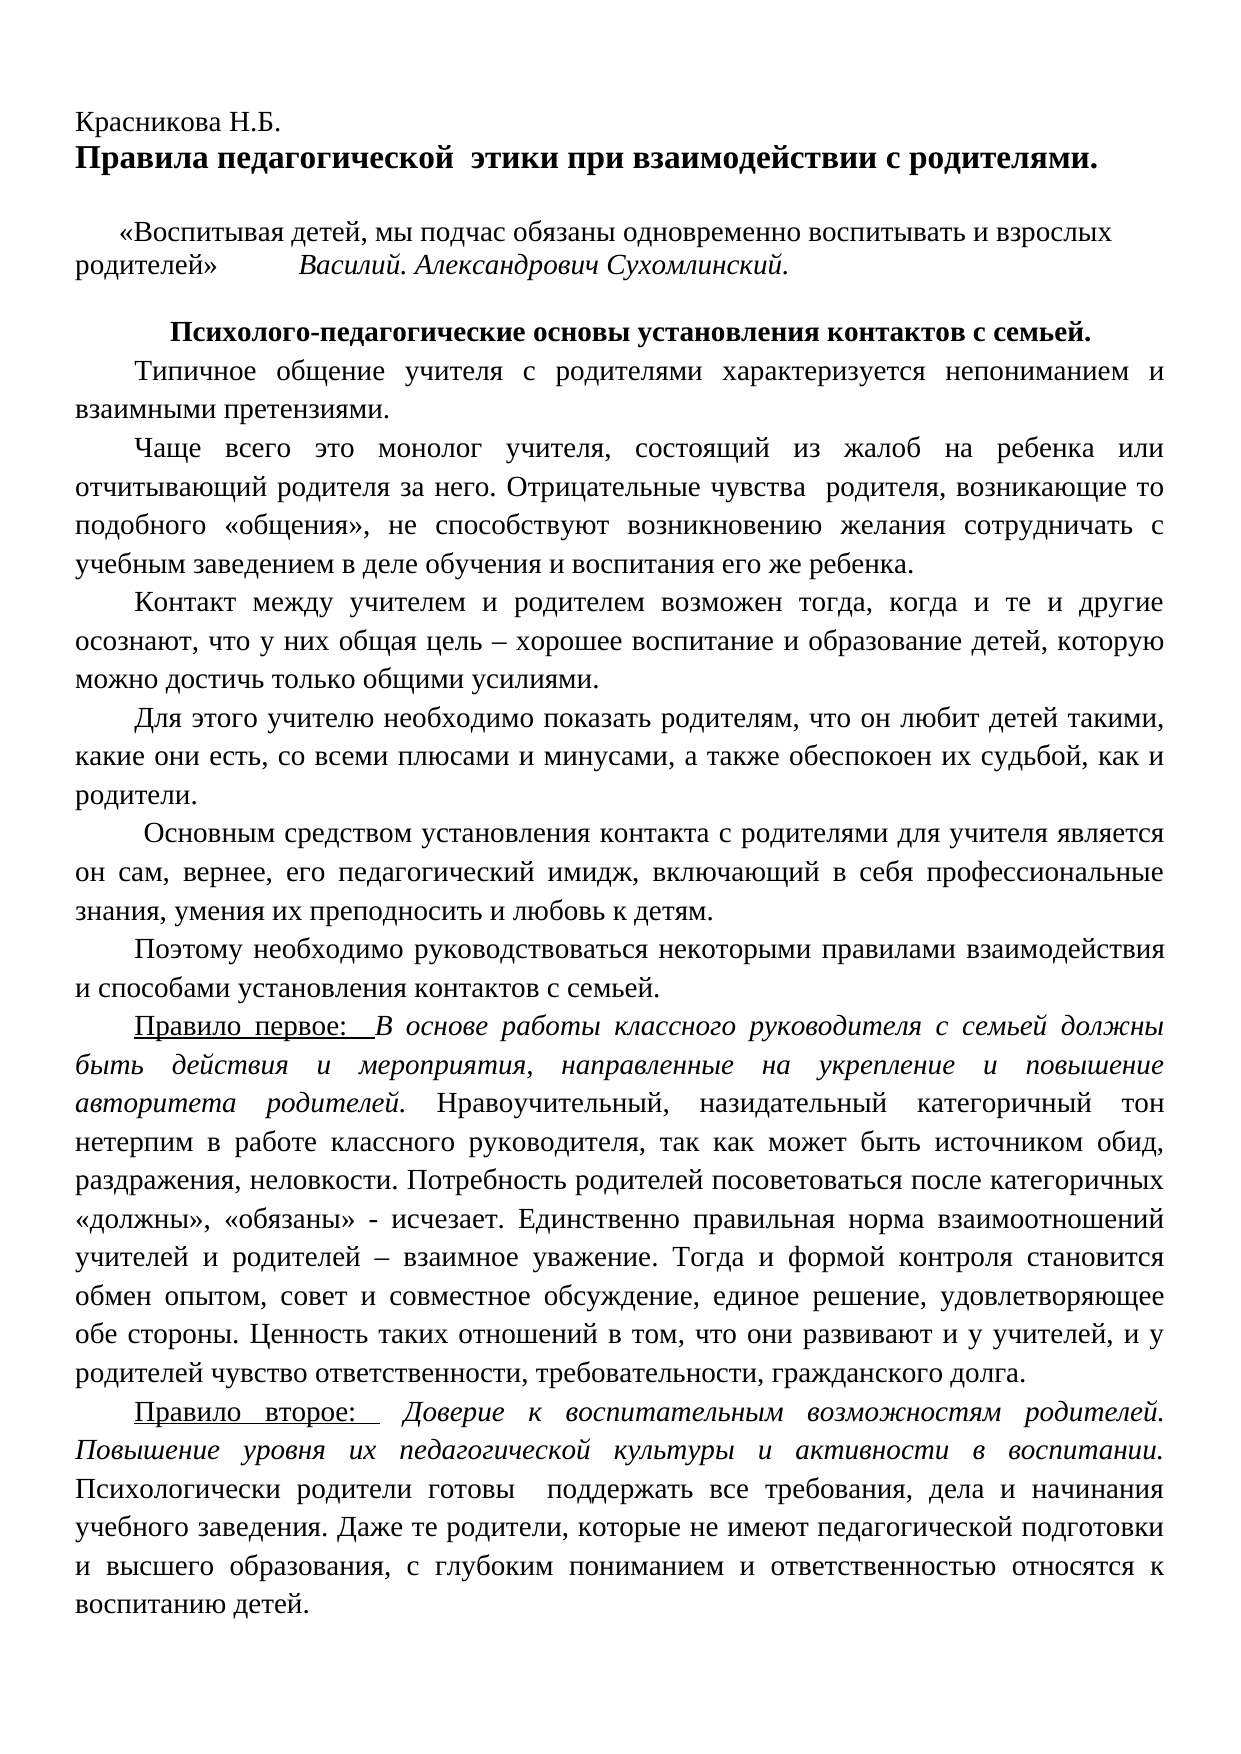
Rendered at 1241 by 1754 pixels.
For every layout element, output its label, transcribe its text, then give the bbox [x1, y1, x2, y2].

list Правило второе: Доверие к воспитательным возможностям родителей. Повышение уровня их педагогической культуры и активности в воспитании. Психологически родители готовы поддержать все требования, дела и начинания учебного заведения. Даже те родители, которые не имеют педагогической подготовки и высшего образования, с глубоким пониманием и ответственностью относятся к воспитанию детей. [75, 1394, 1165, 1620]
text Красникова Н.Б. [75, 104, 1165, 137]
text «Воспитывая детей, мы подчас обязаны одновременно воспитывать и взрослых родителей» Василий. Александрович Сухомлинский. [75, 214, 1165, 281]
list Типичное общение учителя с родителями характеризуется непониманием и взаимными претензиями. [75, 353, 1165, 425]
list Для этого учителю необходимо показать родителям, что он любит детей такими, какие они есть, со всеми плюсами и минусами, а также обеспокоен их судьбой, как и родители. [75, 700, 1165, 811]
list Поэтому необходимо руководствоваться некоторыми правилами взаимодействия и способами установления контактов с семьей. [75, 931, 1165, 1003]
list Контакт между учителем и родителем возможен тогда, когда и те и другие осознают, что у них общая цель – хорошее воспитание и образование детей, которую можно достичь только общими усилиями. [75, 584, 1165, 695]
text Психолого-педагогические основы установления контактов с семьей. [75, 314, 1165, 348]
list Основным средством установления контакта с родителями для учителя является он сам, вернее, его педагогический имидж, включающий в себя профессиональные знания, умения их преподносить и любовь к детям. [75, 816, 1165, 926]
list Правило первое: В основе работы классного руководителя с семьей должны быть действия и мероприятия, направленные на укрепление и повышение авторитета родителей. Нравоучительный, назидательный категоричный тон нетерпим в работе классного руководителя, так как может быть источником обид, раздражения, неловкости. Потребность родителей посоветоваться после категоричных «должны», «обязаны» - исчезает. Единственно правильная норма взаимоотношений учителей и родителей – взаимное уважение. Тогда и формой контроля становится обмен опытом, совет и совместное обсуждение, единое решение, удовлетворяющее обе стороны. Ценность таких отношений в том, что они развивают и у учителей, и у родителей чувство ответственности, требовательности, гражданского долга. [75, 1008, 1165, 1389]
list Чаще всего это монолог учителя, состоящий из жалоб на ребенка или отчитывающий родителя за него. Отрицательные чувства родителя, возникающие то подобного «общения», не способствуют возникновению желания сотрудничать с учебным заведением в деле обучения и воспитания его же ребенка. [75, 430, 1165, 579]
text Правила педагогической этики при взаимодействии с родителями. [75, 137, 1165, 176]
